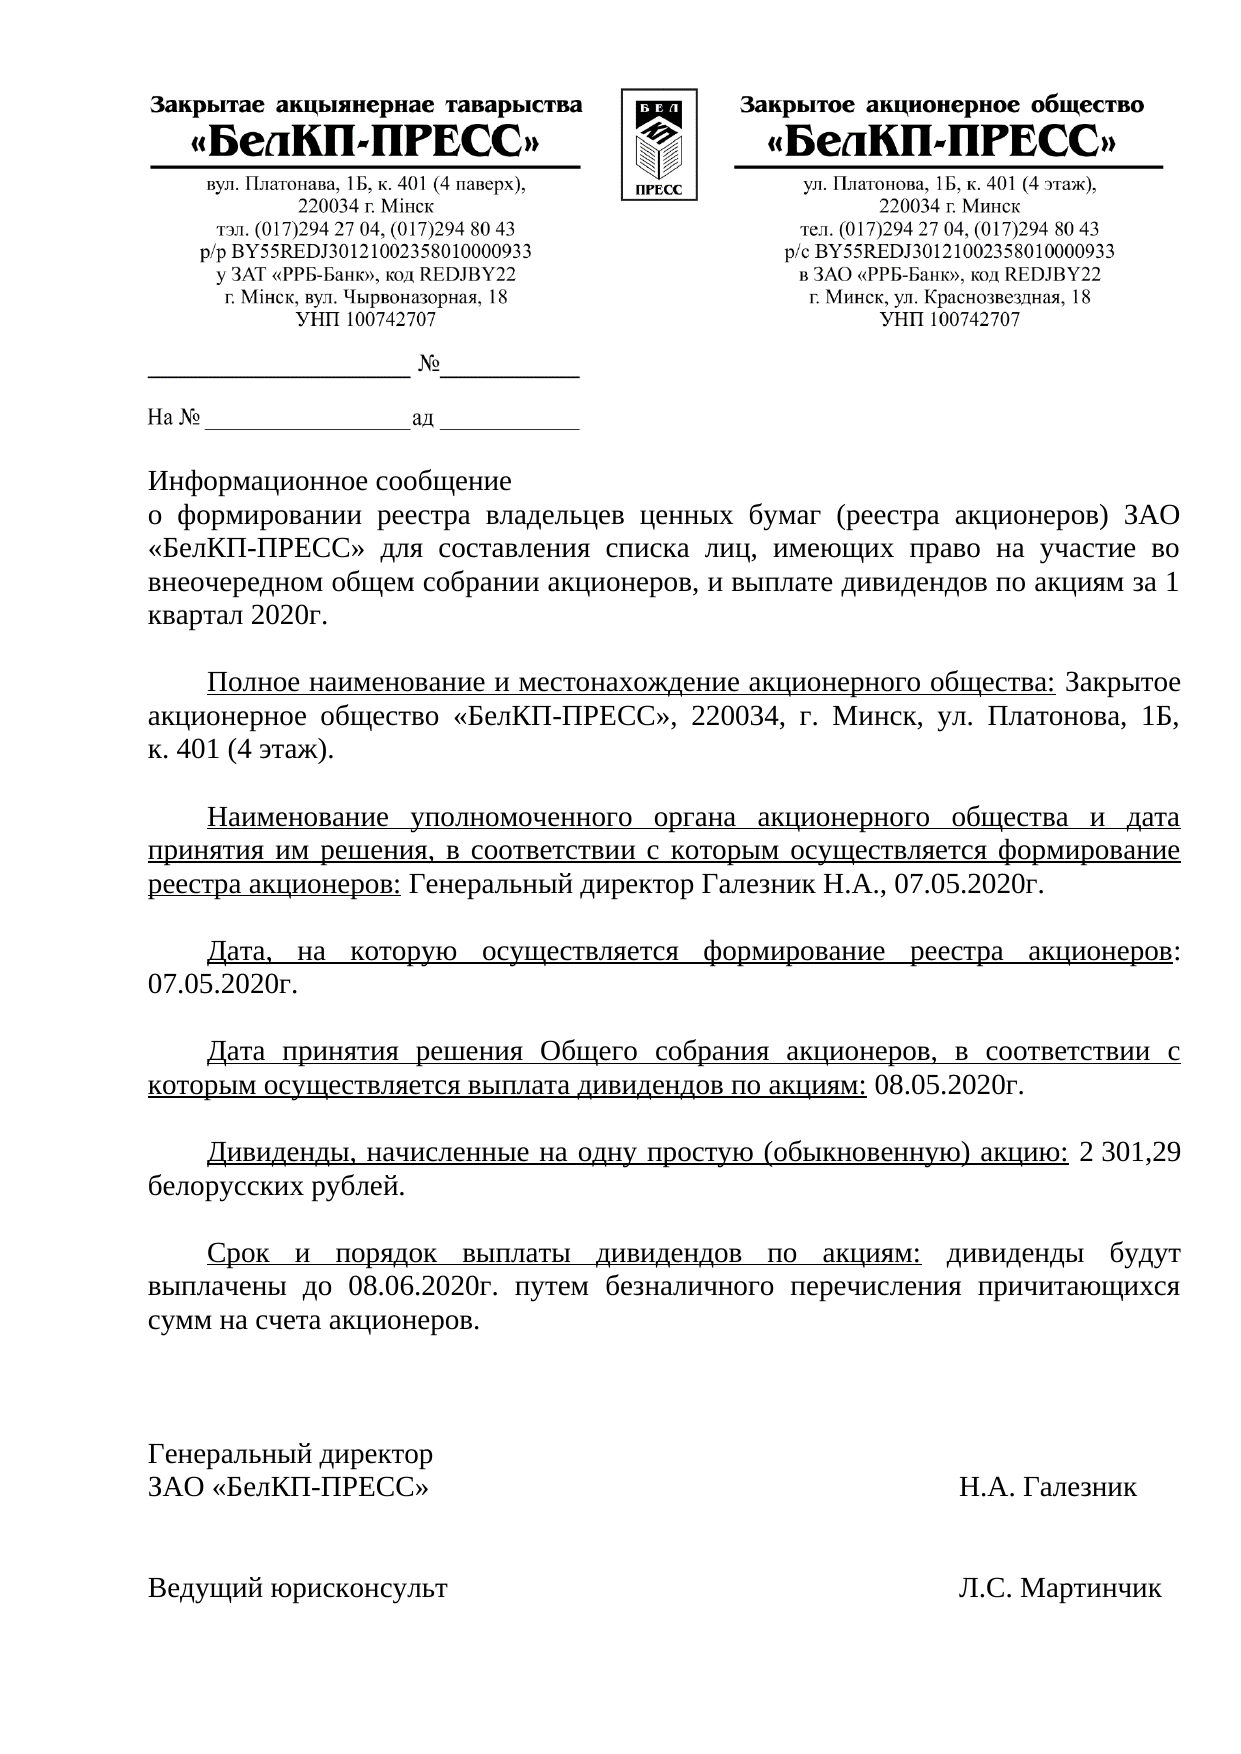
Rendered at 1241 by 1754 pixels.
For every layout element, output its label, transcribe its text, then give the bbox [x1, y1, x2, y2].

text о формировании реестра владельцев ценных бумаг (реестра акционеров) ЗАО «БелКП-ПРЕСС» для составления списка лиц, имеющих право на участие во внеочередном общем собрании акционеров, и выплате дивидендов по акциям за 1 квартал 2020г. [148, 497, 1181, 631]
text ЗАО «БелКП-ПРЕСС» Н.А. Галезник [148, 1469, 1181, 1503]
text Наименование уполномоченного органа акционерного общества и дата принятия им решения, в соответствии с которым осуществляется формирование реестра акционеров: Генеральный директор Галезник Н.А., 07.05.2020г. [148, 799, 1181, 861]
text Срок и порядок выплаты дивидендов по акциям: дивиденды будут выплачены до 08.06.2020г. путем безналичного перечисления причитающихся сумм на счета акционеров. [148, 1235, 1181, 1335]
text Ведущий юрисконсульт Л.С. Мартинчик [148, 1570, 1181, 1604]
text Генеральный директор [148, 1436, 1181, 1469]
text Наименование уполномоченного органа акционерного общества и дата принятия им решения, в соответствии с которым осуществляется формирование реестра акционеров: Генеральный директор Галезник Н.А., 07.05.2020г. [148, 863, 1181, 899]
text Информационное сообщение [148, 463, 1181, 497]
picture [147, 88, 1164, 430]
text Дата принятия решения Общего собрания акционеров, в соответствии с которым осуществляется выплата дивидендов по акциям: 08.05.2020г. [148, 1033, 1181, 1101]
text Дата, на которую осуществляется формирование реестра акционеров: 07.05.2020г. [148, 933, 1181, 1000]
text Дивиденды, начисленные на одну простую (обыкновенную) акцию: 2 301,29 белорусских рублей. [148, 1134, 1181, 1201]
text Полное наименование и местонахождение акционерного общества: Закрытое акционерное общество «БелКП-ПРЕСС», 220034, г. Минск, ул. Платонова, 1Б, к. 401 (4 этаж). [148, 664, 1181, 765]
